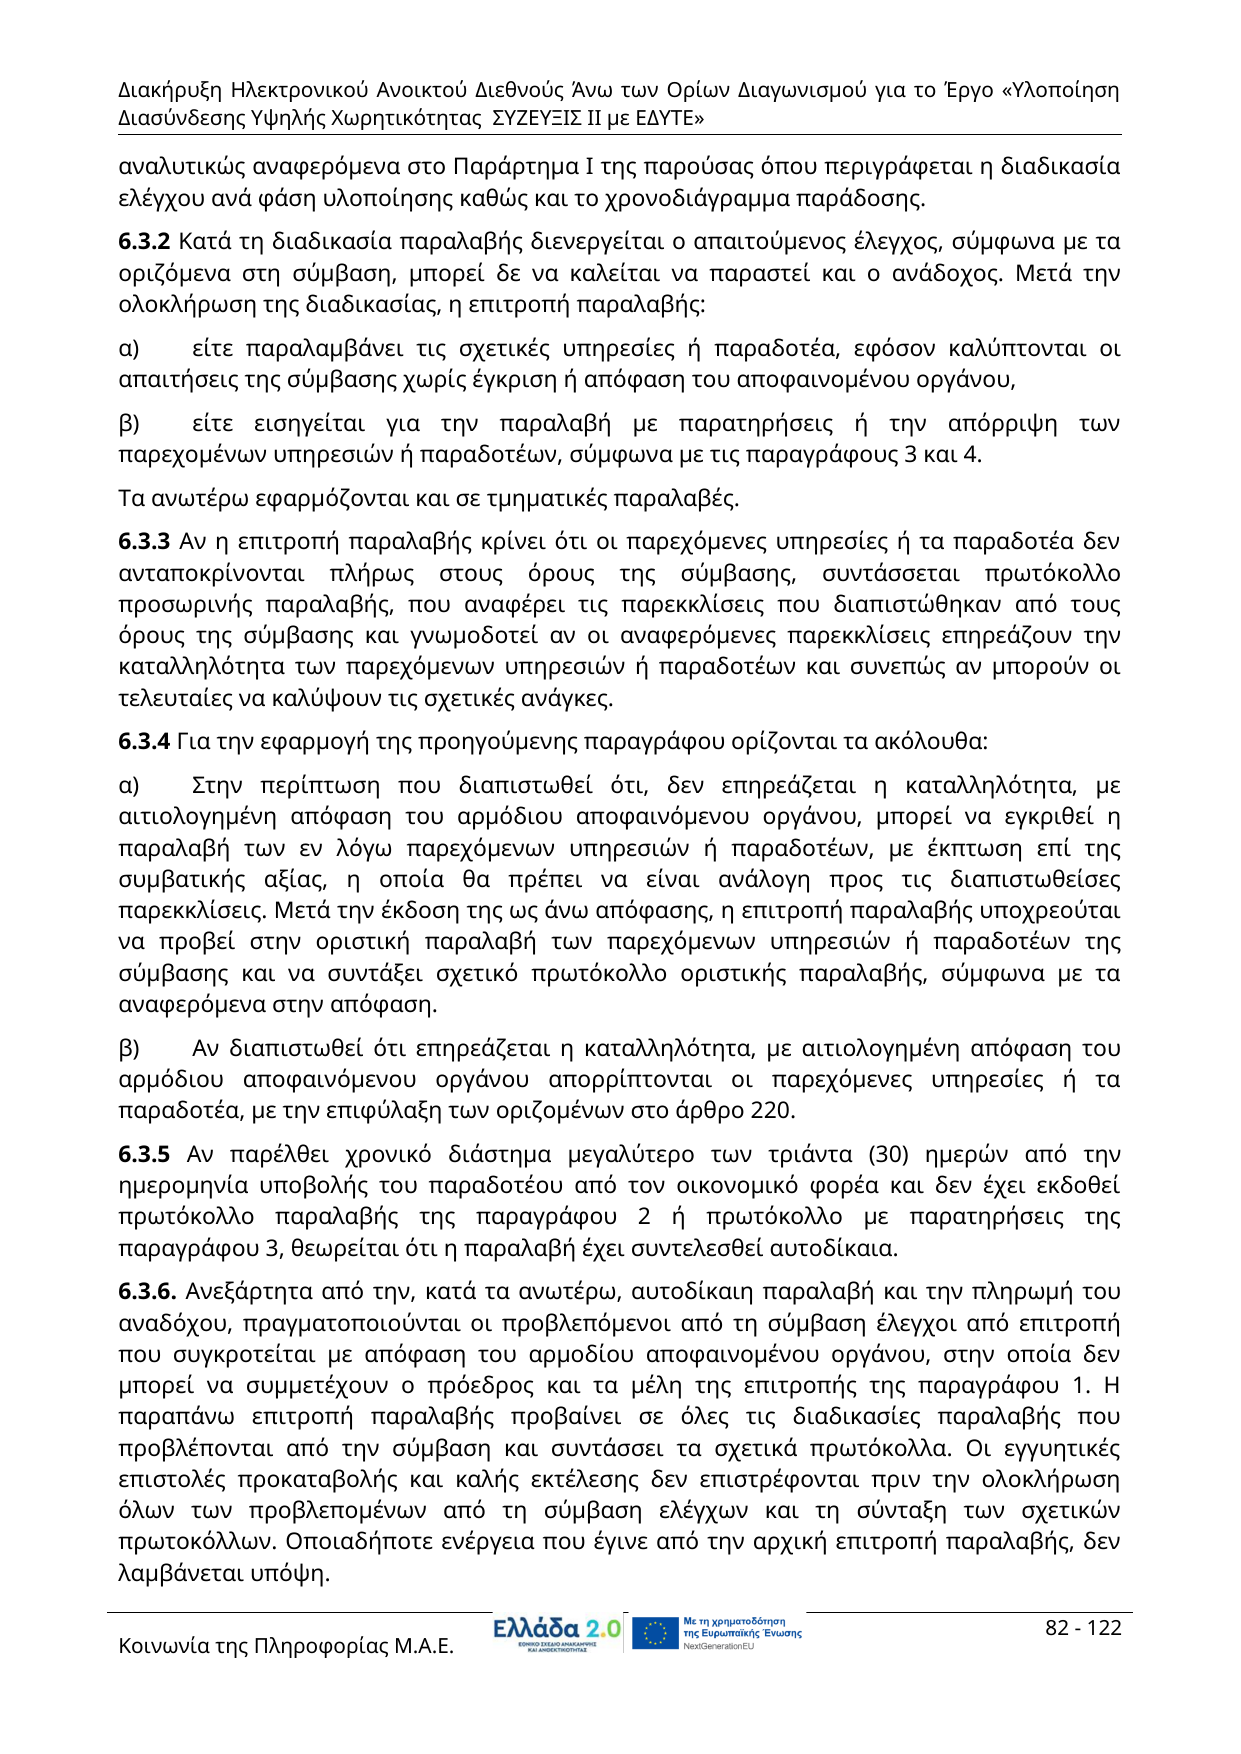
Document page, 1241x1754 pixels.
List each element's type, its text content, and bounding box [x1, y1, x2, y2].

picture [492, 1612, 807, 1653]
text 6.3.2 Κατά τη διαδικασία παραλαβής διενεργείται ο απαιτούμενος έλεγχος, σύμφωνα με τα οριζόμενα στη σύμβαση, μπορεί δε να καλείται να παραστεί και ο ανάδοχος. Μετά την ολοκλήρωση της διαδικασίας, η επιτροπή παραλαβής: [118, 225, 1122, 319]
text Τα ανωτέρω εφαρμόζονται και σε τμηματικές παραλαβές. [118, 481, 1122, 513]
text β) Αν διαπιστωθεί ότι επηρεάζεται η καταλληλότητα, με αιτιολογημένη απόφαση του αρμόδιου αποφαινόμενου οργάνου απορρίπτονται οι παρεχόμενες υπηρεσίες ή τα παραδοτέα, με την επιφύλαξη των οριζομένων στο άρθρο 220. [118, 1031, 1122, 1125]
text 6.3.6. Ανεξάρτητα από την, κατά τα ανωτέρω, αυτοδίκαιη παραλαβή και την πληρωμή του αναδόχου, πραγματοποιούνται οι προβλεπόμενοι από τη σύμβαση έλεγχοι από επιτροπή που συγκροτείται με απόφαση του αρμοδίου αποφαινομένου οργάνου, στην οποία δεν μπορεί να συμμετέχουν ο πρόεδρος και τα μέλη της επιτροπής της παραγράφου 1. Η παραπάνω επιτροπή παραλαβής προβαίνει σε όλες τις διαδικασίες παραλαβής που προβλέπονται από την σύμβαση και συντάσσει τα σχετικά πρωτόκολλα. Οι εγγυητικές επιστολές προκαταβολής και καλής εκτέλεσης δεν επιστρέφονται πριν την ολοκλήρωση όλων των προβλεπομένων από τη σύμβαση ελέγχων και τη σύνταξη των σχετικών πρωτοκόλλων. Οποιαδήποτε ενέργεια που έγινε από την αρχική επιτροπή παραλαβής, δεν λαμβάνεται υπόψη. [118, 1275, 1122, 1588]
text β) είτε εισηγείται για την παραλαβή με παρατηρήσεις ή την απόρριψη των παρεχομένων υπηρεσιών ή παραδοτέων, σύμφωνα με τις παραγράφους 3 και 4. [118, 406, 1122, 469]
text 6.3.3 Αν η επιτροπή παραλαβής κρίνει ότι οι παρεχόμενες υπηρεσίες ή τα παραδοτέα δεν ανταποκρίνονται πλήρως στους όρους της σύμβασης, συντάσσεται πρωτόκολλο προσωρινής παραλαβής, που αναφέρει τις παρεκκλίσεις που διαπιστώθηκαν από τους όρους της σύμβασης και γνωμοδοτεί αν οι αναφερόμενες παρεκκλίσεις επηρεάζουν την καταλληλότητα των παρεχόμενων υπηρεσιών ή παραδοτέων και συνεπώς αν μπορούν οι τελευταίες να καλύψουν τις σχετικές ανάγκες. [118, 525, 1122, 713]
text 6.3.4 Για την εφαρμογή της προηγούμενης παραγράφου ορίζονται τα ακόλουθα: [118, 725, 1122, 756]
text α) είτε παραλαμβάνει τις σχετικές υπηρεσίες ή παραδοτέα, εφόσον καλύπτονται οι απαιτήσεις της σύμβασης χωρίς έγκριση ή απόφαση του αποφαινομένου οργάνου, [118, 331, 1122, 394]
text 6.3.5 Αν παρέλθει χρονικό διάστημα μεγαλύτερο των τριάντα (30) ημερών από την ημερομηνία υποβολής του παραδοτέου από τον οικονομικό φορέα και δεν έχει εκδοθεί πρωτόκολλο παραλαβής της παραγράφου 2 ή πρωτόκολλο με παρατηρήσεις της παραγράφου 3, θεωρείται ότι η παραλαβή έχει συντελεσθεί αυτοδίκαια. [118, 1138, 1122, 1263]
text α) Στην περίπτωση που διαπιστωθεί ότι, δεν επηρεάζεται η καταλληλότητα, με αιτιολογημένη απόφαση του αρμόδιου αποφαινόμενου οργάνου, μπορεί να εγκριθεί η παραλαβή των εν λόγω παρεχόμενων υπηρεσιών ή παραδοτέων, με έκπτωση επί της συμβατικής αξίας, η οποία θα πρέπει να είναι ανάλογη προς τις διαπιστωθείσες παρεκκλίσεις. Μετά την έκδοση της ως άνω απόφασης, η επιτροπή παραλαβής υποχρεούται να προβεί στην οριστική παραλαβή των παρεχόμενων υπηρεσιών ή παραδοτέων της σύμβασης και να συντάξει σχετικό πρωτόκολλο οριστικής παραλαβής, σύμφωνα με τα αναφερόμενα στην απόφαση. [118, 769, 1122, 1019]
